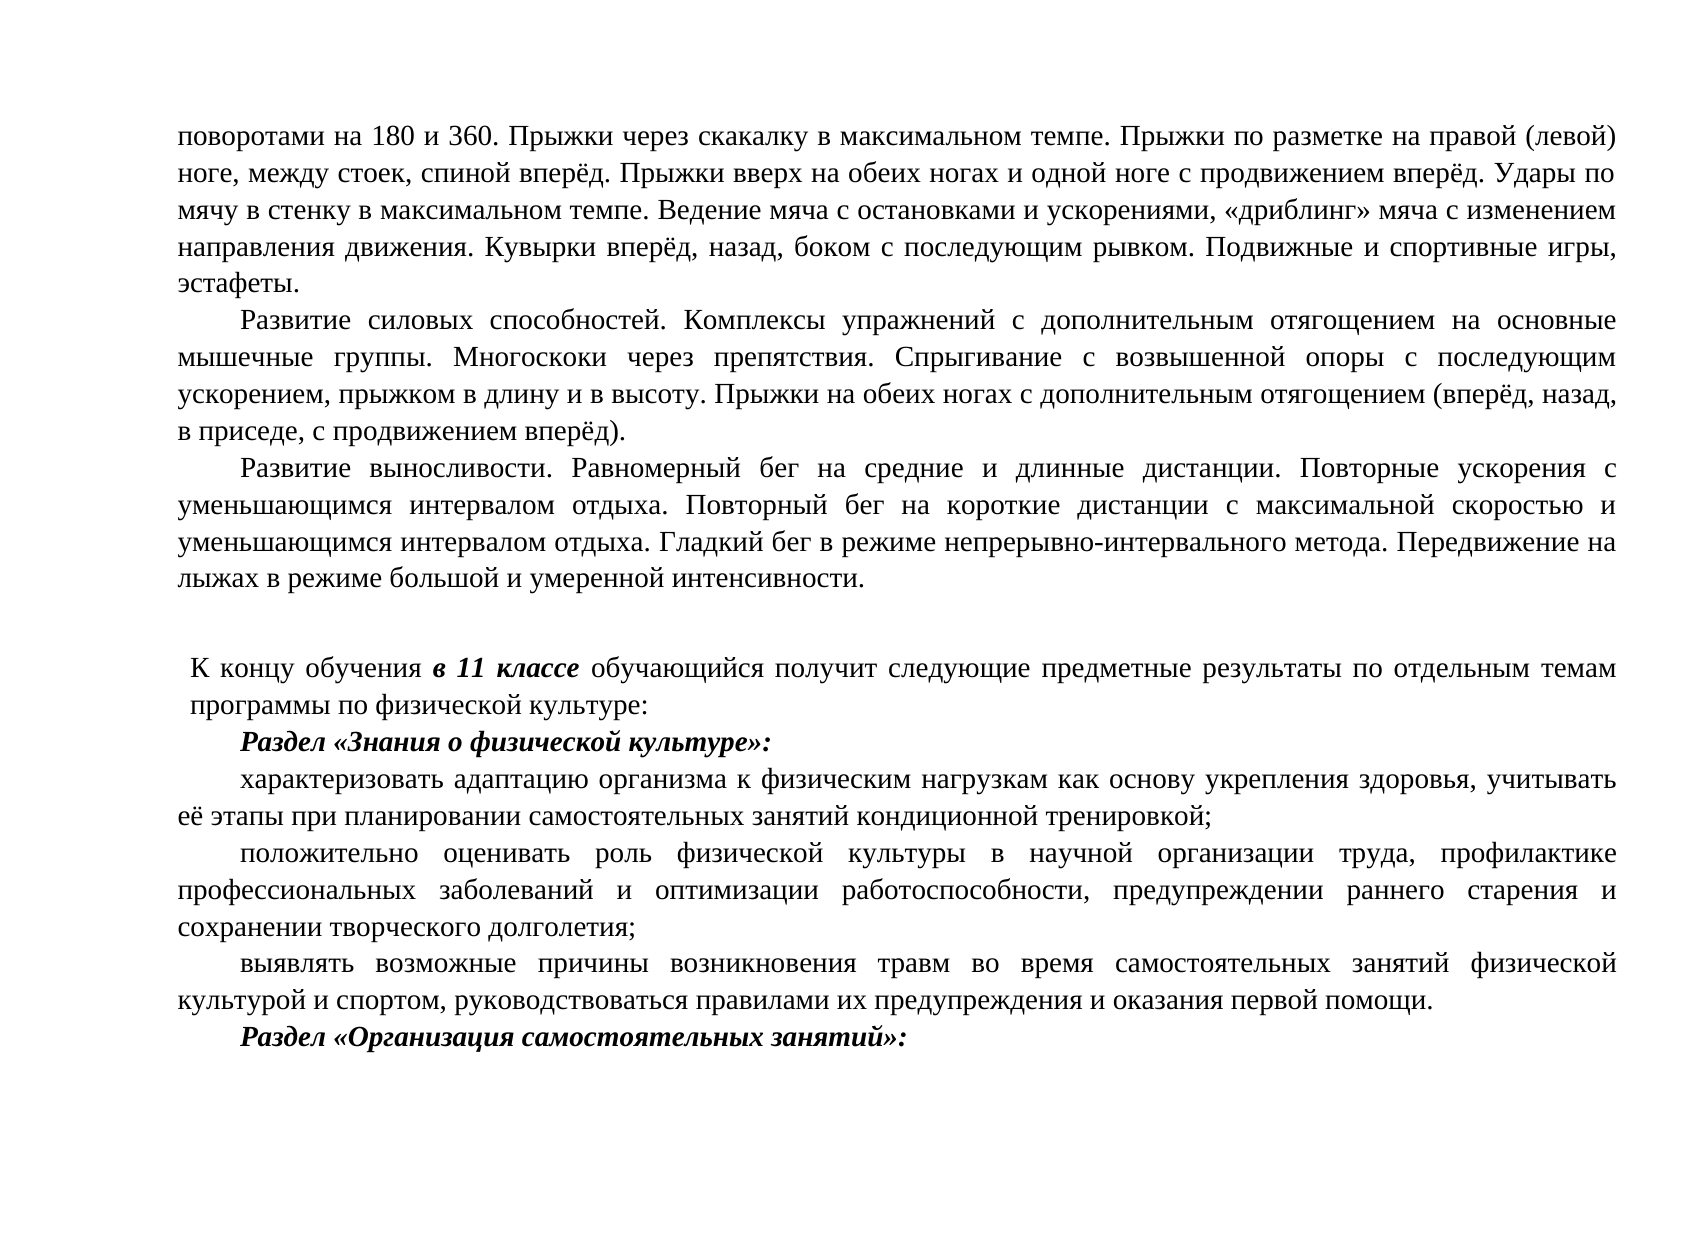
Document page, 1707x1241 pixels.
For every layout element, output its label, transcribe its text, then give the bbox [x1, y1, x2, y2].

text Раздел «Знания о физической культуре»: [177, 724, 1618, 758]
text Развитие выносливости. Равномерный бег на средние и длинные дистанции. Повторные ускорения с уменьшающимся интервалом отдыха. Повторный бег на короткие дистанции с максимальной скоростью и уменьшающимся интервалом отдыха. Гладкий бег в режиме непрерывно-интервального метода. Передвижение на лыжах в режиме большой и умеренной интенсивности. [177, 450, 1618, 594]
text Развитие силовых способностей. Комплексы упражнений с дополнительным отягощением на основные мышечные группы. Многоскоки через препятствия. Спрыгивание с возвышенной опоры с последующим ускорением, прыжком в длину и в высоту. Прыжки на обеих ногах с дополнительным отягощением (вперёд, назад, в приседе, с продвижением вперёд). [177, 302, 1618, 447]
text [177, 118, 1618, 299]
text выявлять возможные причины возникновения травм во время самостоятельных занятий физической культурой и спортом, руководствоваться правилами их предупреждения и оказания первой помощи. [177, 946, 1618, 1016]
text характеризовать адаптацию организма к физическим нагрузкам как основу укрепления здоровья, учитывать её этапы при планировании самостоятельных занятий кондиционной тренировкой; [177, 761, 1618, 832]
text К концу обучения в 11 классе обучающийся получит следующие предметные результаты по отдельным темам программы по физической культуре: [190, 651, 1618, 721]
text положительно оценивать роль физической культуры в научной организации труда, профилактике профессиональных заболеваний и оптимизации работоспособности, предупреждении раннего старения и сохранении творческого долголетия; [177, 835, 1618, 942]
text Раздел «Организация самостоятельных занятий»: [177, 1019, 1618, 1053]
